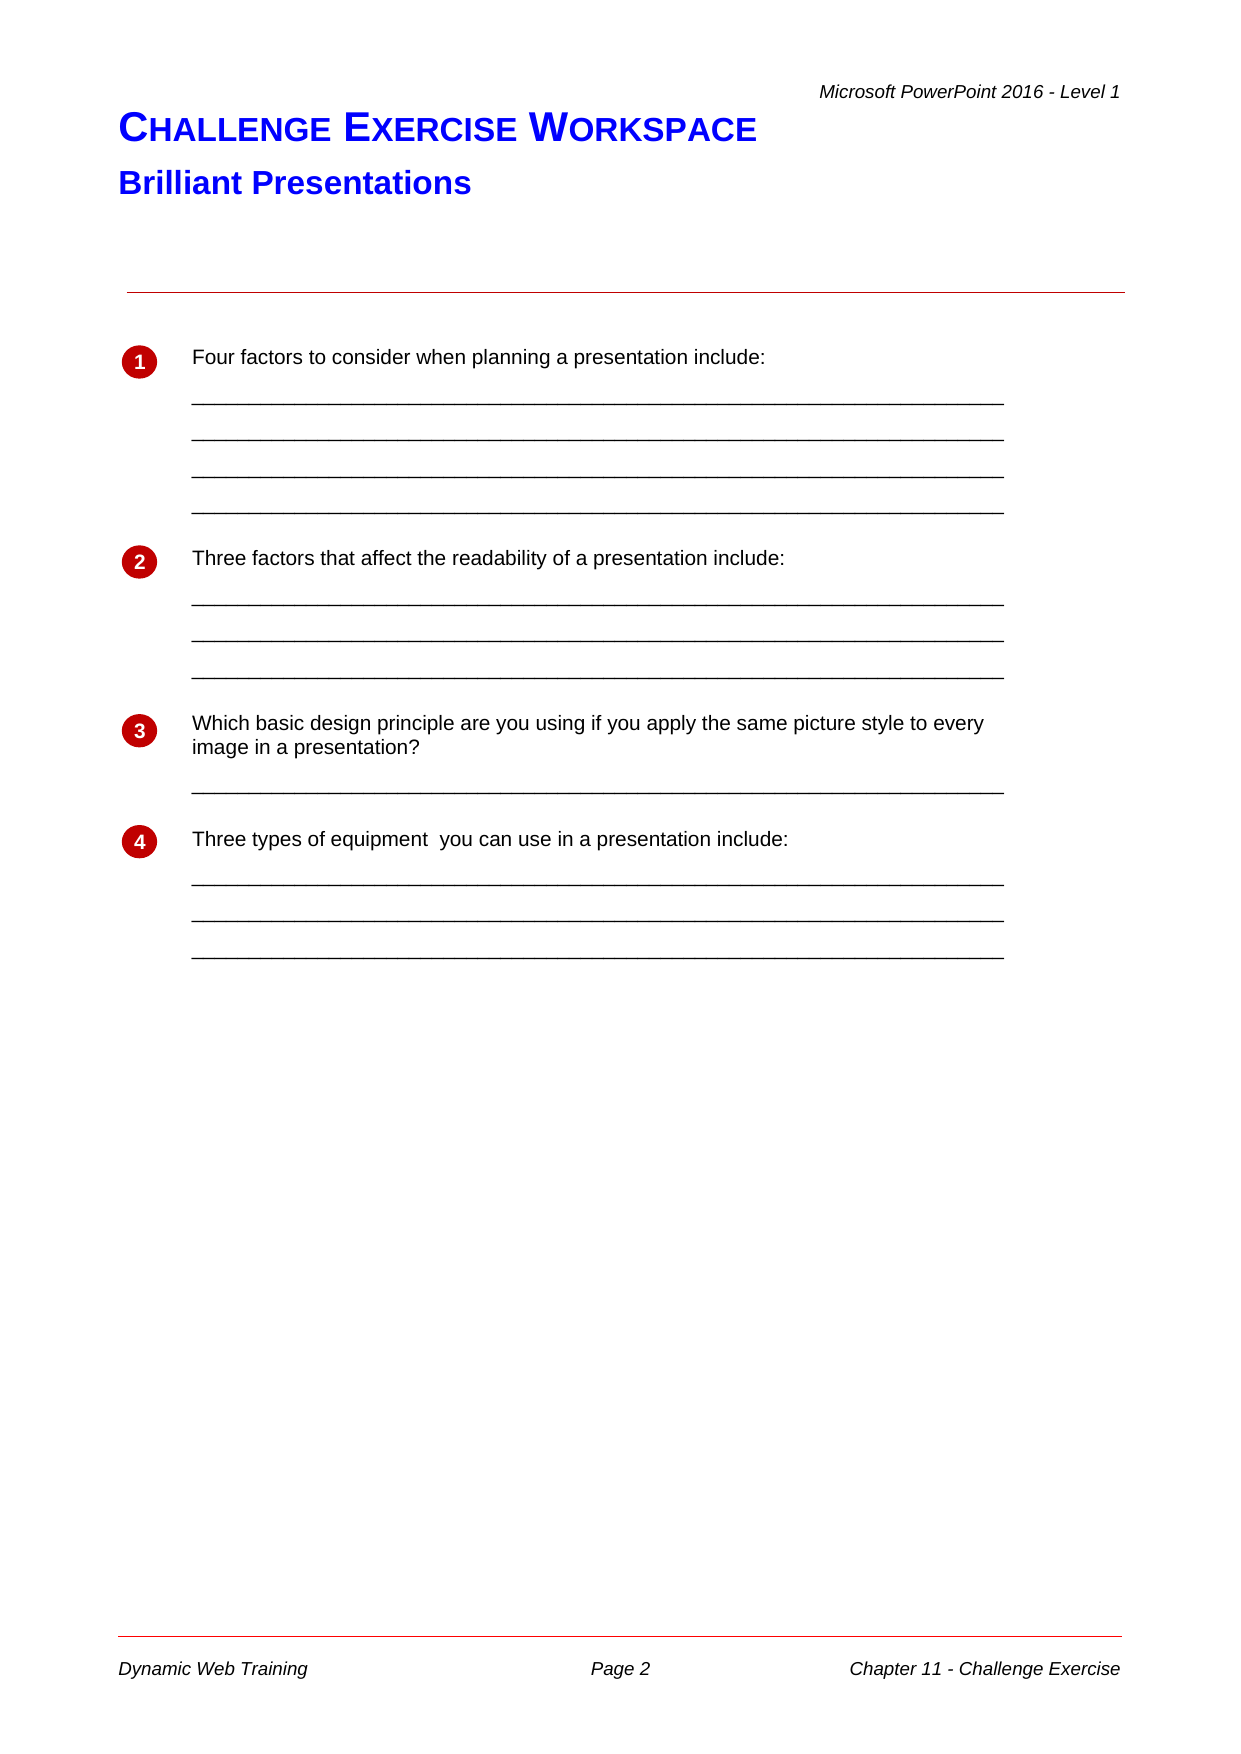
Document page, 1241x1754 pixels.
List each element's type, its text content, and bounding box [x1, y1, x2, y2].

text Brilliant Presentations [118, 163, 1122, 202]
subtitle Challenge Exercise Workspace [118, 103, 1122, 151]
